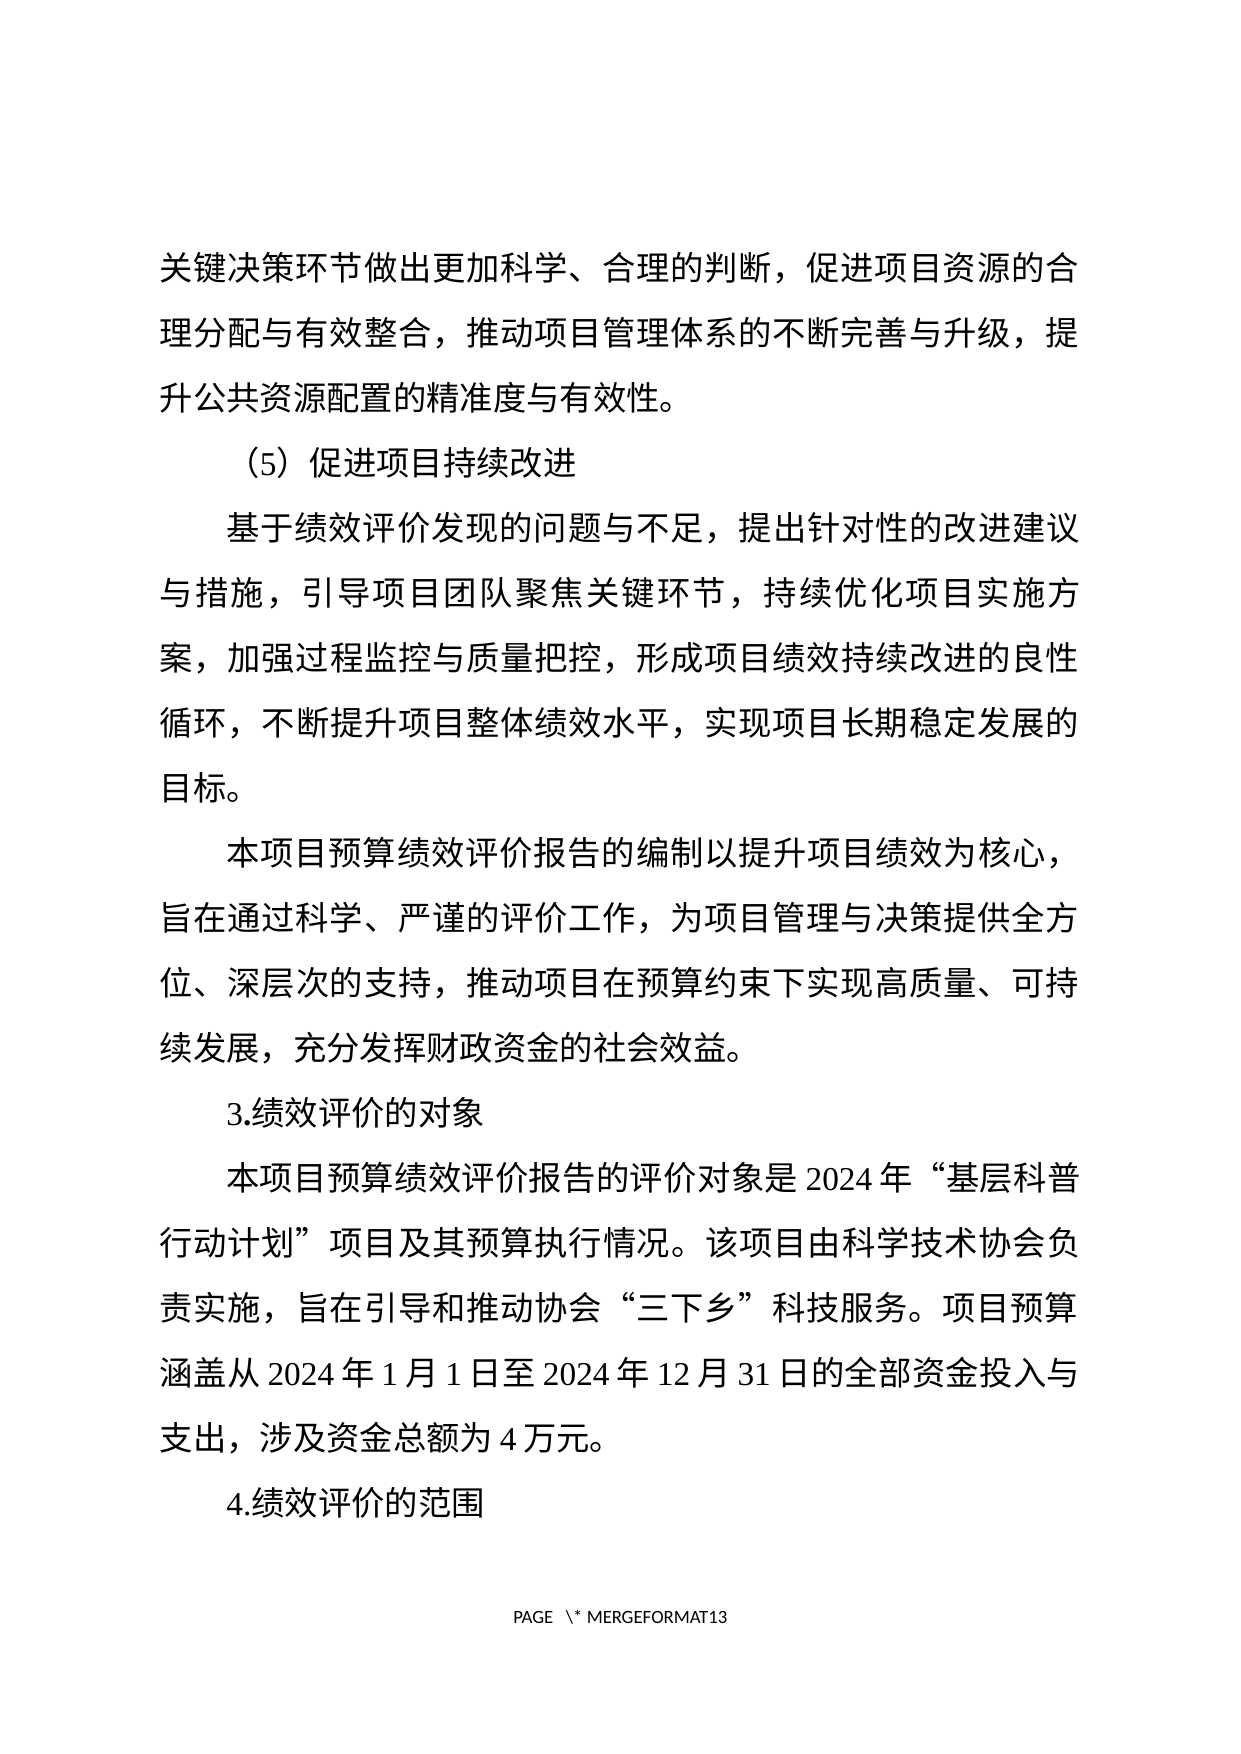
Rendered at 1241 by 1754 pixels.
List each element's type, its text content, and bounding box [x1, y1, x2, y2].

text （5）促进项目持续改进 [159, 428, 1081, 493]
title 4.绩效评价的范围 [159, 1468, 1081, 1533]
text 本项目预算绩效评价报告的编制以提升项目绩效为核心，旨在通过科学、严谨的评价工作，为项目管理与决策提供全方位、深层次的支持，推动项目在预算约束下实现高质量、可持续发展，充分发挥财政资金的社会效益。 [159, 818, 1081, 1078]
title 3.绩效评价的对象 [159, 1078, 1081, 1143]
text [159, 233, 1081, 428]
title 本项目预算绩效评价报告的评价对象是2024年“基层科普行动计划”项目及其预算执行情况。该项目由科学技术协会负责实施，旨在引导和推动协会“三下乡”科技服务。项目预算涵盖从2024年1月1日至2024年12月31日的全部资金投入与支出，涉及资金总额为4万元。 [159, 1143, 1081, 1468]
text 基于绩效评价发现的问题与不足，提出针对性的改进建议与措施，引导项目团队聚焦关键环节，持续优化项目实施方案，加强过程监控与质量把控，形成项目绩效持续改进的良性循环，不断提升项目整体绩效水平，实现项目长期稳定发展的目标。 [159, 493, 1081, 818]
